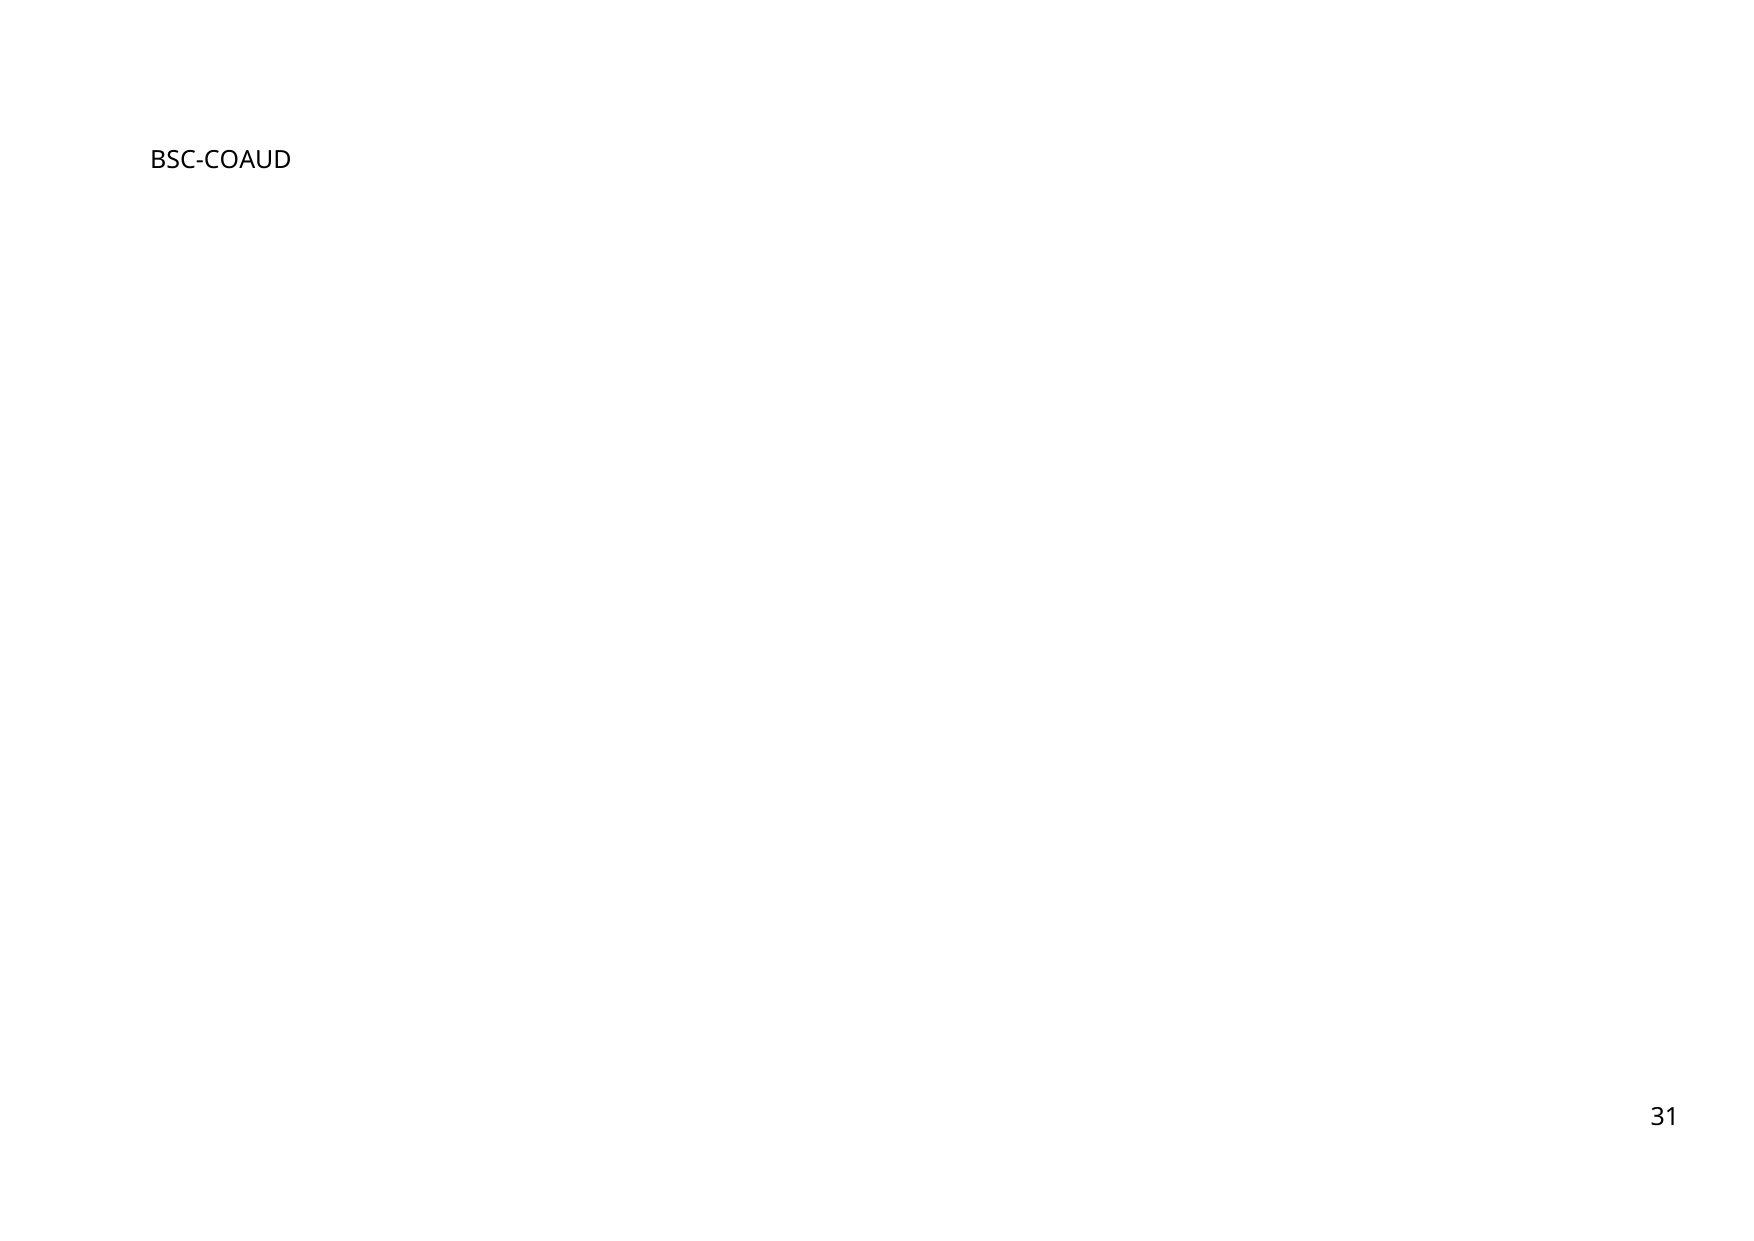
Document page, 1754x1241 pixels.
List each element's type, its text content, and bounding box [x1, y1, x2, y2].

subtitle BSC-COAUD [75, 142, 1679, 176]
